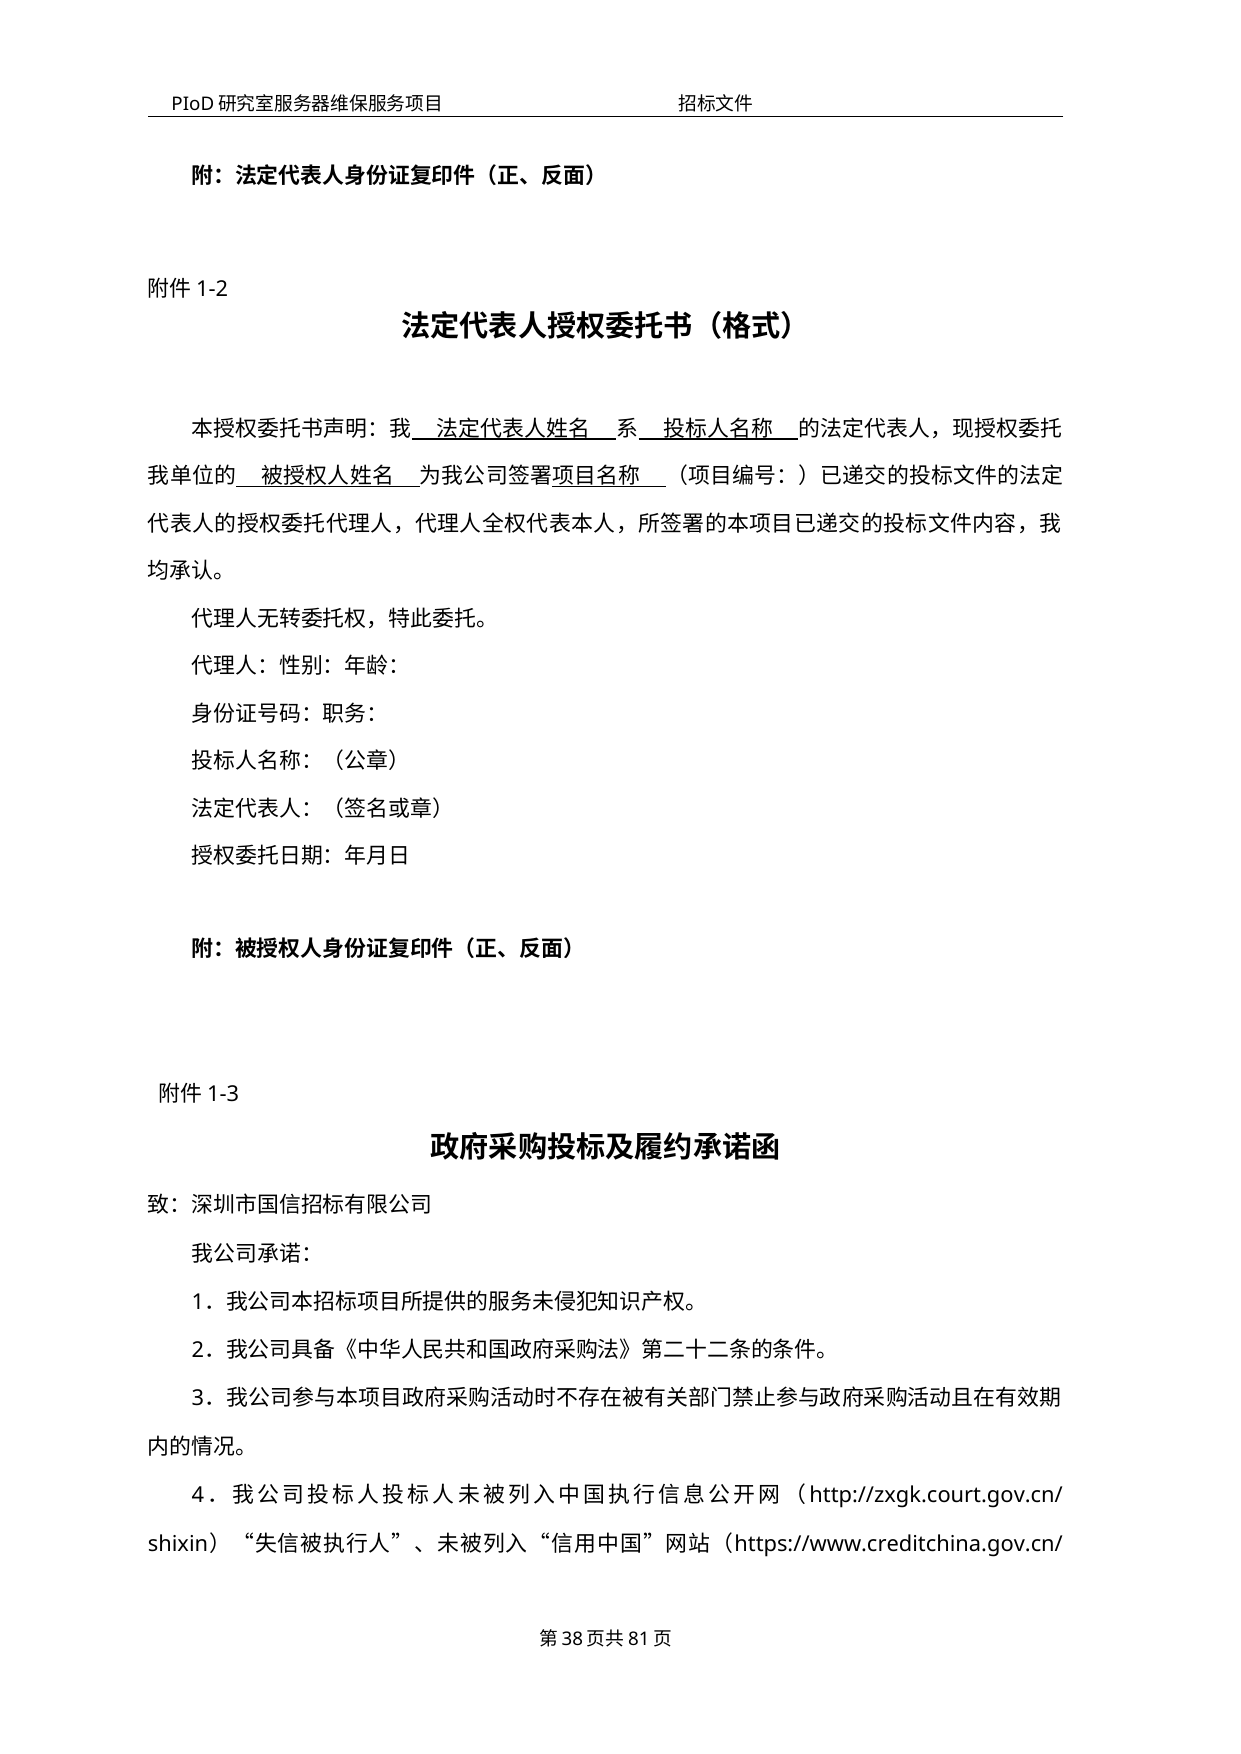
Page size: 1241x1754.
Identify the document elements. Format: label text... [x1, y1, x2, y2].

text 授权委托日期：年月日 [191, 838, 1063, 870]
text 致：深圳市国信招标有限公司 [148, 1187, 1063, 1219]
text 法定代表人授权委托书（格式） [148, 303, 1063, 345]
text 本授权委托书声明：我 法定代表人姓名 系 投标人名称 的法定代表人，现授权委托我单位的 被授权人姓名 为我公司签署项目名称 （项目编号：）已递交的投标文件的法定代表人的授权委托代理人，代理人全权代表本人，所签署的本项目已递交的投标文件内容，我均承认。 [148, 411, 1063, 585]
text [148, 1477, 1063, 1558]
text 法定代表人：（签名或章） [191, 791, 1063, 823]
text 我公司承诺： [148, 1235, 1148, 1268]
text 1．我公司本招标项目所提供的服务未侵犯知识产权。 [148, 1283, 1063, 1316]
text 附件1-2 [148, 270, 1063, 303]
text 政府采购投标及履约承诺函 [148, 1123, 1063, 1166]
text 附件1-3 [148, 1076, 1063, 1107]
text 代理人：性别：年龄： [191, 648, 1063, 680]
text 3．我公司参与本项目政府采购活动时不存在被有关部门禁止参与政府采购活动且在有效期内的情况。 [148, 1380, 1063, 1461]
text 2．我公司具备《中华人民共和国政府采购法》第二十二条的条件。 [148, 1332, 1063, 1364]
text 身份证号码：职务： [191, 696, 1063, 728]
text 附：法定代表人身份证复印件（正、反面） [148, 158, 1063, 189]
text 附：被授权人身份证复印件（正、反面） [148, 931, 1063, 962]
text 投标人名称：（公章） [191, 743, 1063, 775]
text 代理人无转委托权，特此委托。 [148, 601, 1063, 633]
